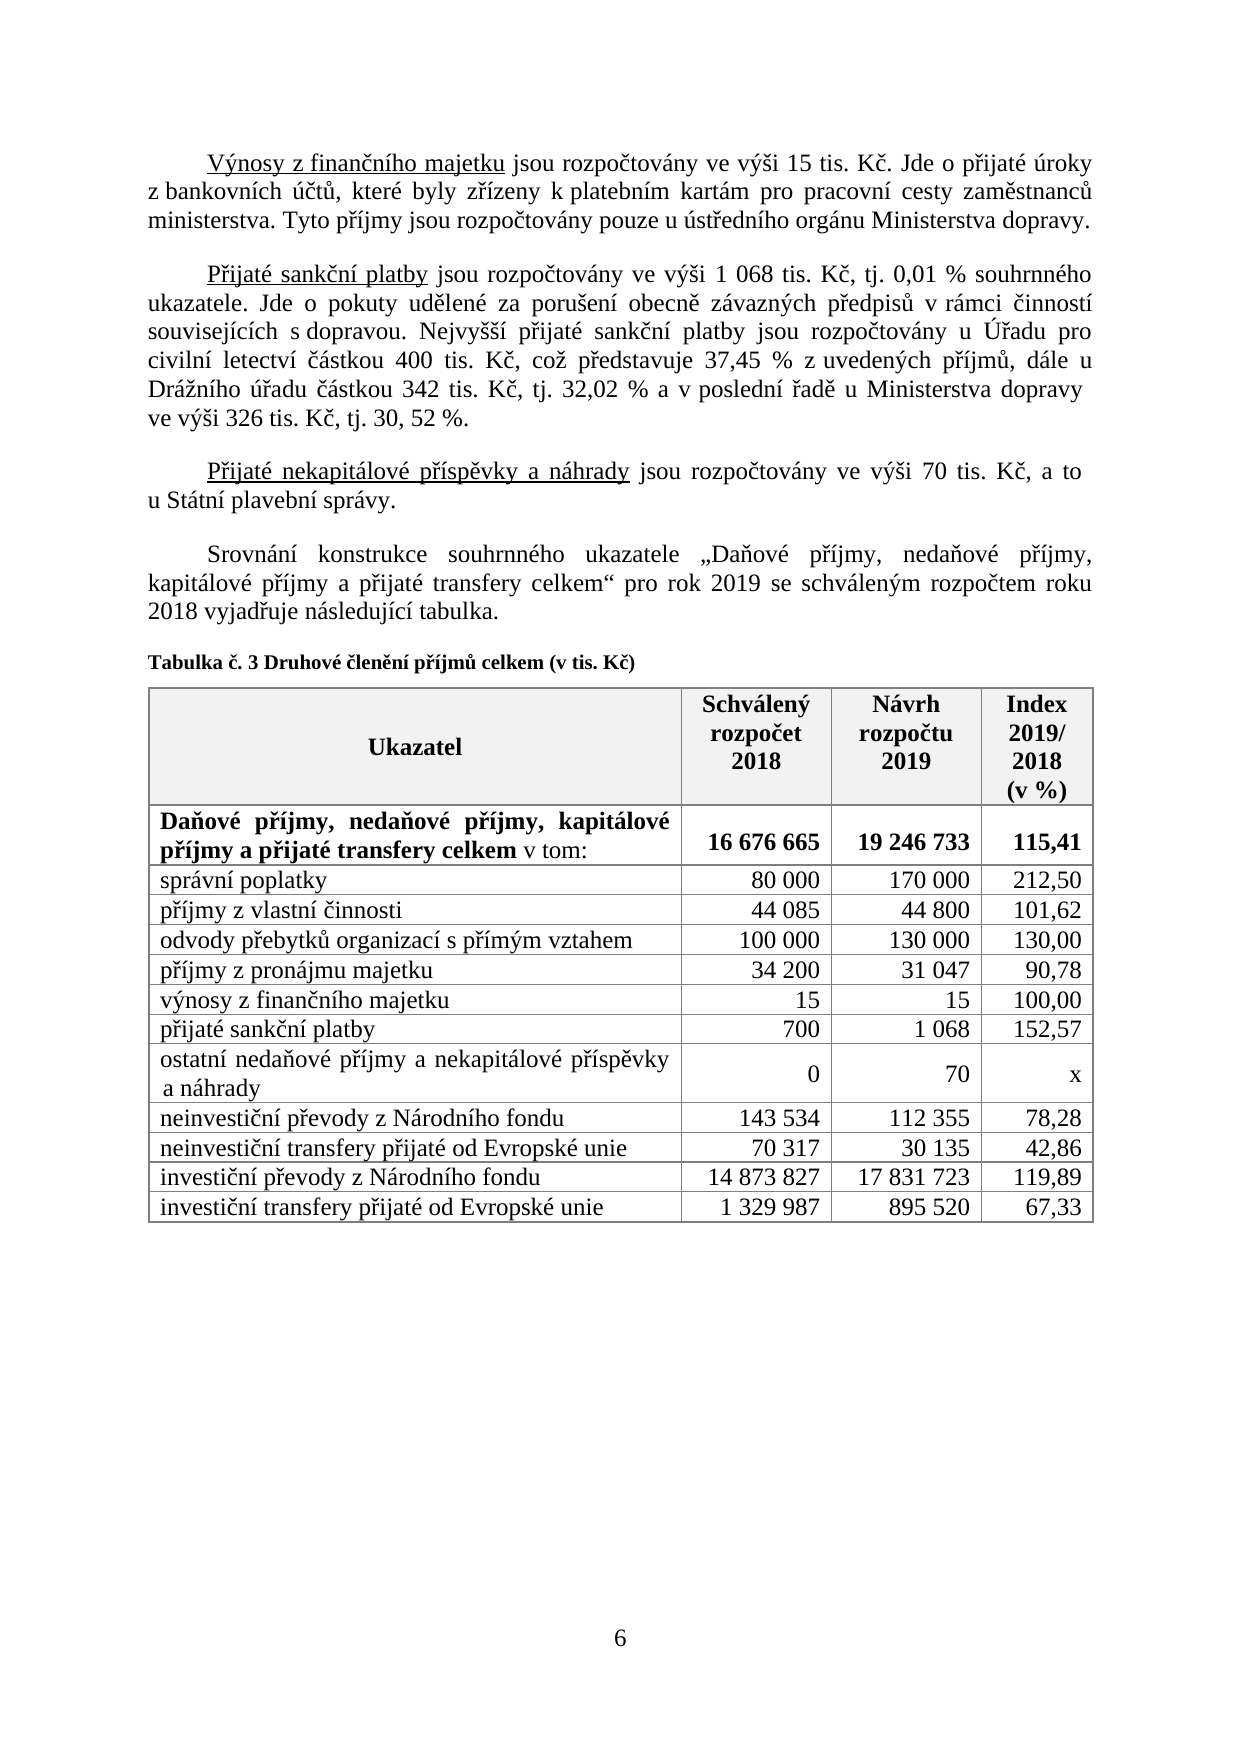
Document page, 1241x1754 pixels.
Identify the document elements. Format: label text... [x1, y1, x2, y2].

table_cell x [982, 1044, 1092, 1102]
table_cell 15 [682, 985, 831, 1013]
table_cell 78,28 [982, 1103, 1092, 1132]
table_cell 15 [832, 985, 981, 1013]
table_cell neinvestiční převody z Národního fondu [150, 1103, 681, 1132]
table_cell investiční převody z Národního fondu [150, 1163, 681, 1191]
table_cell odvody přebytků organizací s přímým vztahem [150, 925, 681, 954]
text Srovnání konstrukce souhrnného ukazatele „Daňové příjmy, nedaňové příjmy, kapitálové příjmy a přijaté transfery celkem“ pro rok 2019 se schváleným rozpočtem roku 2018 vyjadřuje následující tabulka. [148, 539, 1092, 625]
table_cell 80 000 [682, 866, 831, 894]
text Přijaté nekapitálové příspěvky a náhrady jsou rozpočtovány ve výši 70 tis. Kč, a to u Státní plavební správy. [148, 456, 1092, 514]
table_cell 19 246 733 [832, 806, 981, 863]
table_cell 42,86 [982, 1133, 1092, 1161]
table_cell příjmy z pronájmu majetku [150, 955, 681, 984]
table_cell 90,78 [982, 955, 1092, 984]
table_cell 143 534 [682, 1103, 831, 1132]
table_cell 67,33 [982, 1192, 1092, 1221]
table_cell 130,00 [982, 925, 1092, 954]
table_cell 1 329 987 [682, 1192, 831, 1221]
table_header Index 2019/ 2018 (v %) [982, 689, 1092, 804]
table_cell 17 831 723 [832, 1163, 981, 1191]
table_cell 130 000 [832, 925, 981, 954]
table_cell 152,57 [982, 1015, 1092, 1043]
table_cell 16 676 665 [682, 806, 831, 863]
table_cell 1 068 [832, 1015, 981, 1043]
table_cell 101,62 [982, 895, 1092, 924]
table_cell přijaté sankční platby [150, 1015, 681, 1043]
table_cell neinvestiční transfery přijaté od Evropské unie [150, 1133, 681, 1161]
table_cell 14 873 827 [682, 1163, 831, 1191]
table_cell 895 520 [832, 1192, 981, 1221]
table_cell ostatní nedaňové příjmy a nekapitálové příspěvky a náhrady [150, 1044, 681, 1102]
table_cell výnosy z finančního majetku [150, 985, 681, 1013]
text Výnosy z finančního majetku jsou rozpočtovány ve výši 15 tis. Kč. Jde o přijaté úroky z bankovních účtů, které byly zřízeny k platebním kartám pro pracovní cesty zaměstnanců ministerstva. Tyto příjmy jsou rozpočtovány pouze u ústředního orgánu Ministerstva dopravy. [148, 148, 1092, 234]
table_cell Daňové příjmy, nedaňové příjmy, kapitálové příjmy a přijaté transfery celkem v tom: [150, 806, 681, 863]
table_cell 70 317 [682, 1133, 831, 1161]
table_cell 119,89 [982, 1163, 1092, 1191]
table_cell 700 [682, 1015, 831, 1043]
table_cell příjmy z vlastní činnosti [150, 895, 681, 924]
table_cell správní poplatky [150, 866, 681, 894]
table_cell 44 800 [832, 895, 981, 924]
table_cell investiční transfery přijaté od Evropské unie [150, 1192, 681, 1221]
table_header Ukazatel [150, 689, 681, 804]
table_cell 34 200 [682, 955, 831, 984]
table_cell 70 [832, 1044, 981, 1102]
table_cell 212,50 [982, 866, 1092, 894]
table_cell 115,41 [982, 806, 1092, 863]
text Tabulka č. 3 Druhové členění příjmů celkem (v tis. Kč) [148, 650, 1092, 674]
table_cell 170 000 [832, 866, 981, 894]
table_cell 30 135 [832, 1133, 981, 1161]
text Přijaté sankční platby jsou rozpočtovány ve výši 1 068 tis. Kč, tj. 0,01 % souhrnného ukazatele. Jde o pokuty udělené za porušení obecně závazných předpisů v rámci činností souvisejících s dopravou. Nejvyšší přijaté sankční platby jsou rozpočtovány u Úřadu pro civilní letectví částkou 400 tis. Kč, což představuje 37,45 % z uvedených příjmů, dále u Drážního úřadu částkou 342 tis. Kč, tj. 32,02 % a v poslední řadě u Ministerstva dopravy ve výši 326 tis. Kč, tj. 30, 52 %. [148, 259, 1092, 431]
table_cell 44 085 [682, 895, 831, 924]
table_cell 112 355 [832, 1103, 981, 1132]
table_cell 100,00 [982, 985, 1092, 1013]
table_cell 100 000 [682, 925, 831, 954]
table_header Návrh rozpočtu 2019 [832, 689, 981, 804]
table_cell 31 047 [832, 955, 981, 984]
table_header Schválený rozpočet 2018 [682, 689, 831, 804]
table_cell 0 [682, 1044, 831, 1102]
